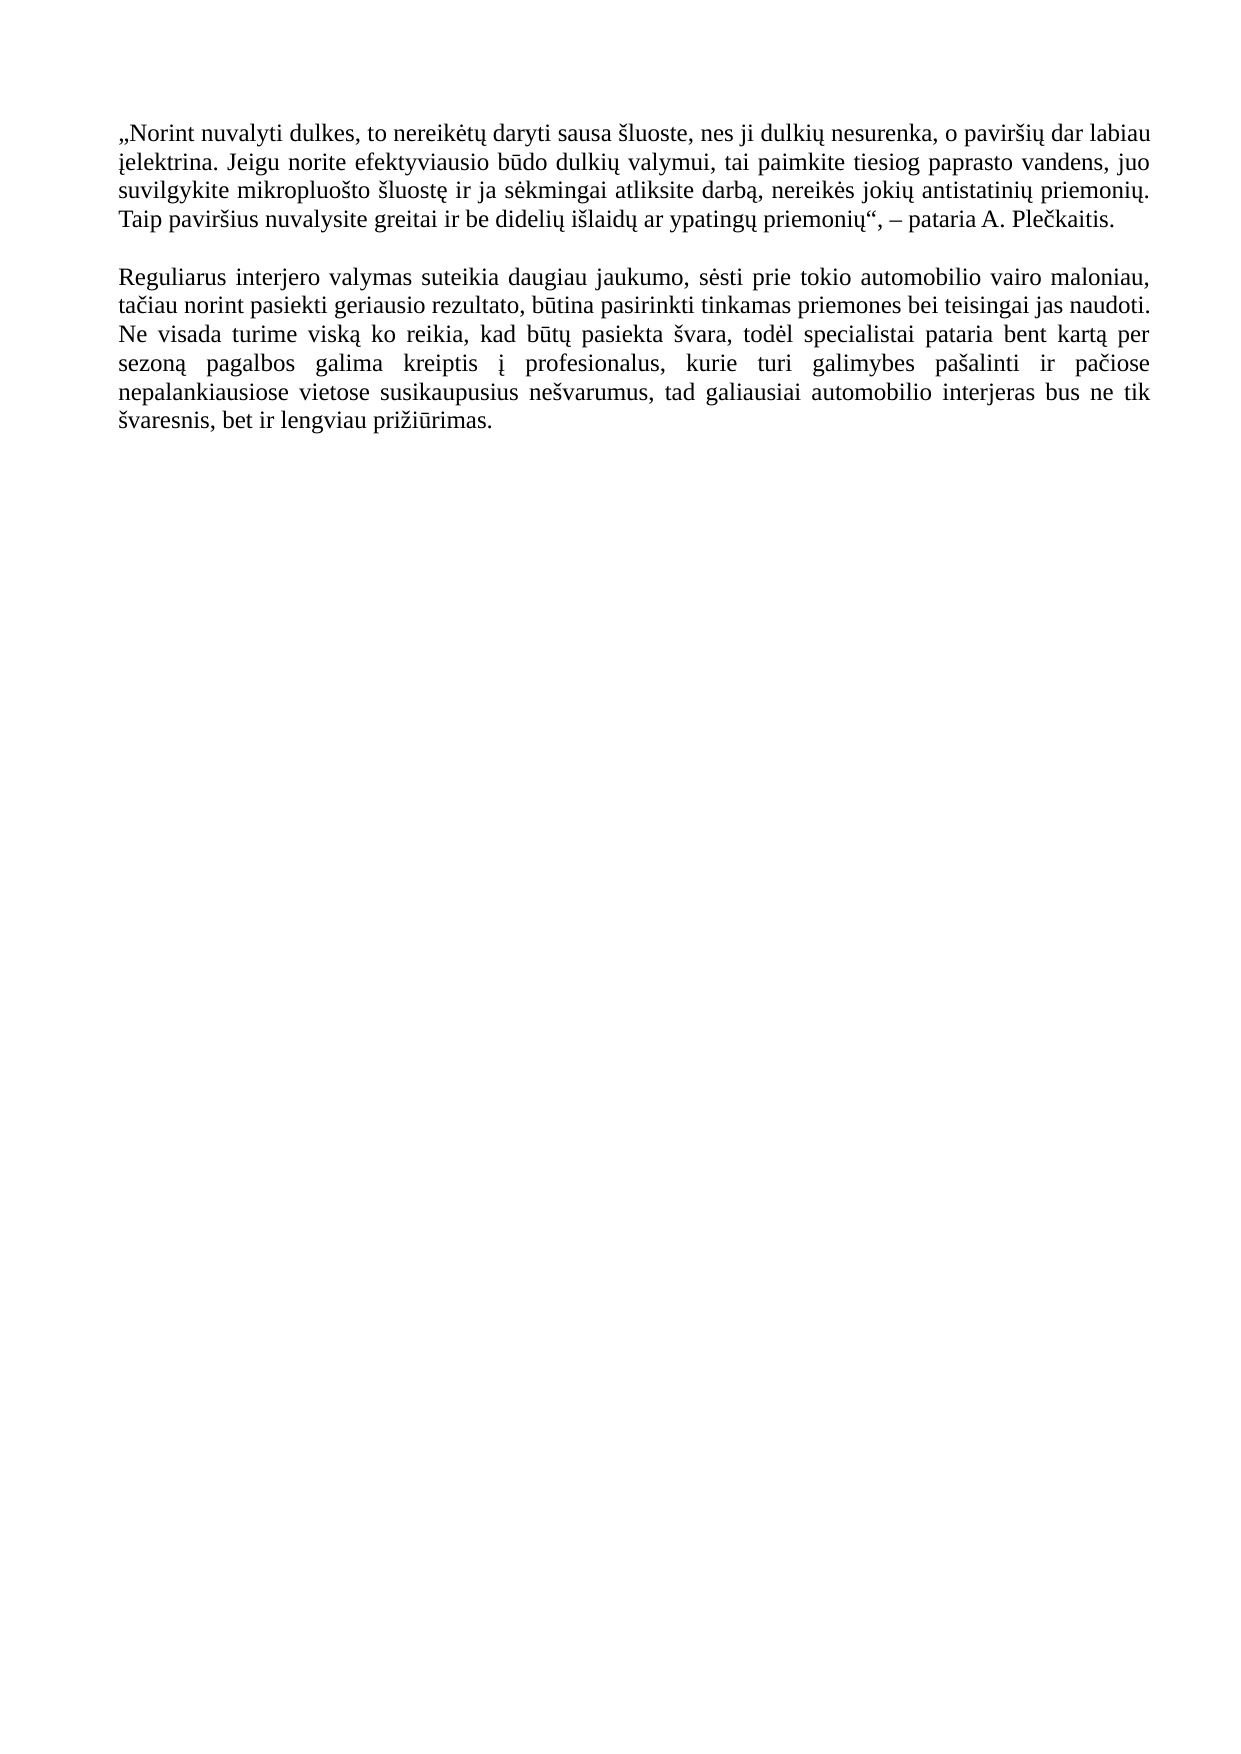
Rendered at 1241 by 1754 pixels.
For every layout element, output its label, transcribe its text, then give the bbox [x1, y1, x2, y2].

text Reguliarus interjero valymas suteikia daugiau jaukumo, sėsti prie tokio automobilio vairo maloniau, tačiau norint pasiekti geriausio rezultato, būtina pasirinkti tinkamas priemones bei teisingai jas naudoti. Ne visada turime viską ko reikia, kad būtų pasiekta švara, todėl specialistai pataria bent kartą per sezoną pagalbos galima kreiptis į profesionalus, kurie turi galimybes pašalinti ir pačiose nepalankiausiose vietose susikaupusius nešvarumus, tad galiausiai automobilio interjeras bus ne tik švaresnis, bet ir lengviau prižiūrimas. [118, 262, 1152, 434]
text „Norint nuvalyti dulkes, to nereikėtų daryti sausa šluoste, nes ji dulkių nesurenka, o paviršių dar labiau įelektrina. Jeigu norite efektyviausio būdo dulkių valymui, tai paimkite tiesiog paprasto vandens, juo suvilgykite mikropluošto šluostę ir ja sėkmingai atliksite darbą, nereikės jokių antistatinių priemonių. Taip paviršius nuvalysite greitai ir be didelių išlaidų ar ypatingų priemonių“, – pataria A. Plečkaitis. [118, 118, 1152, 233]
